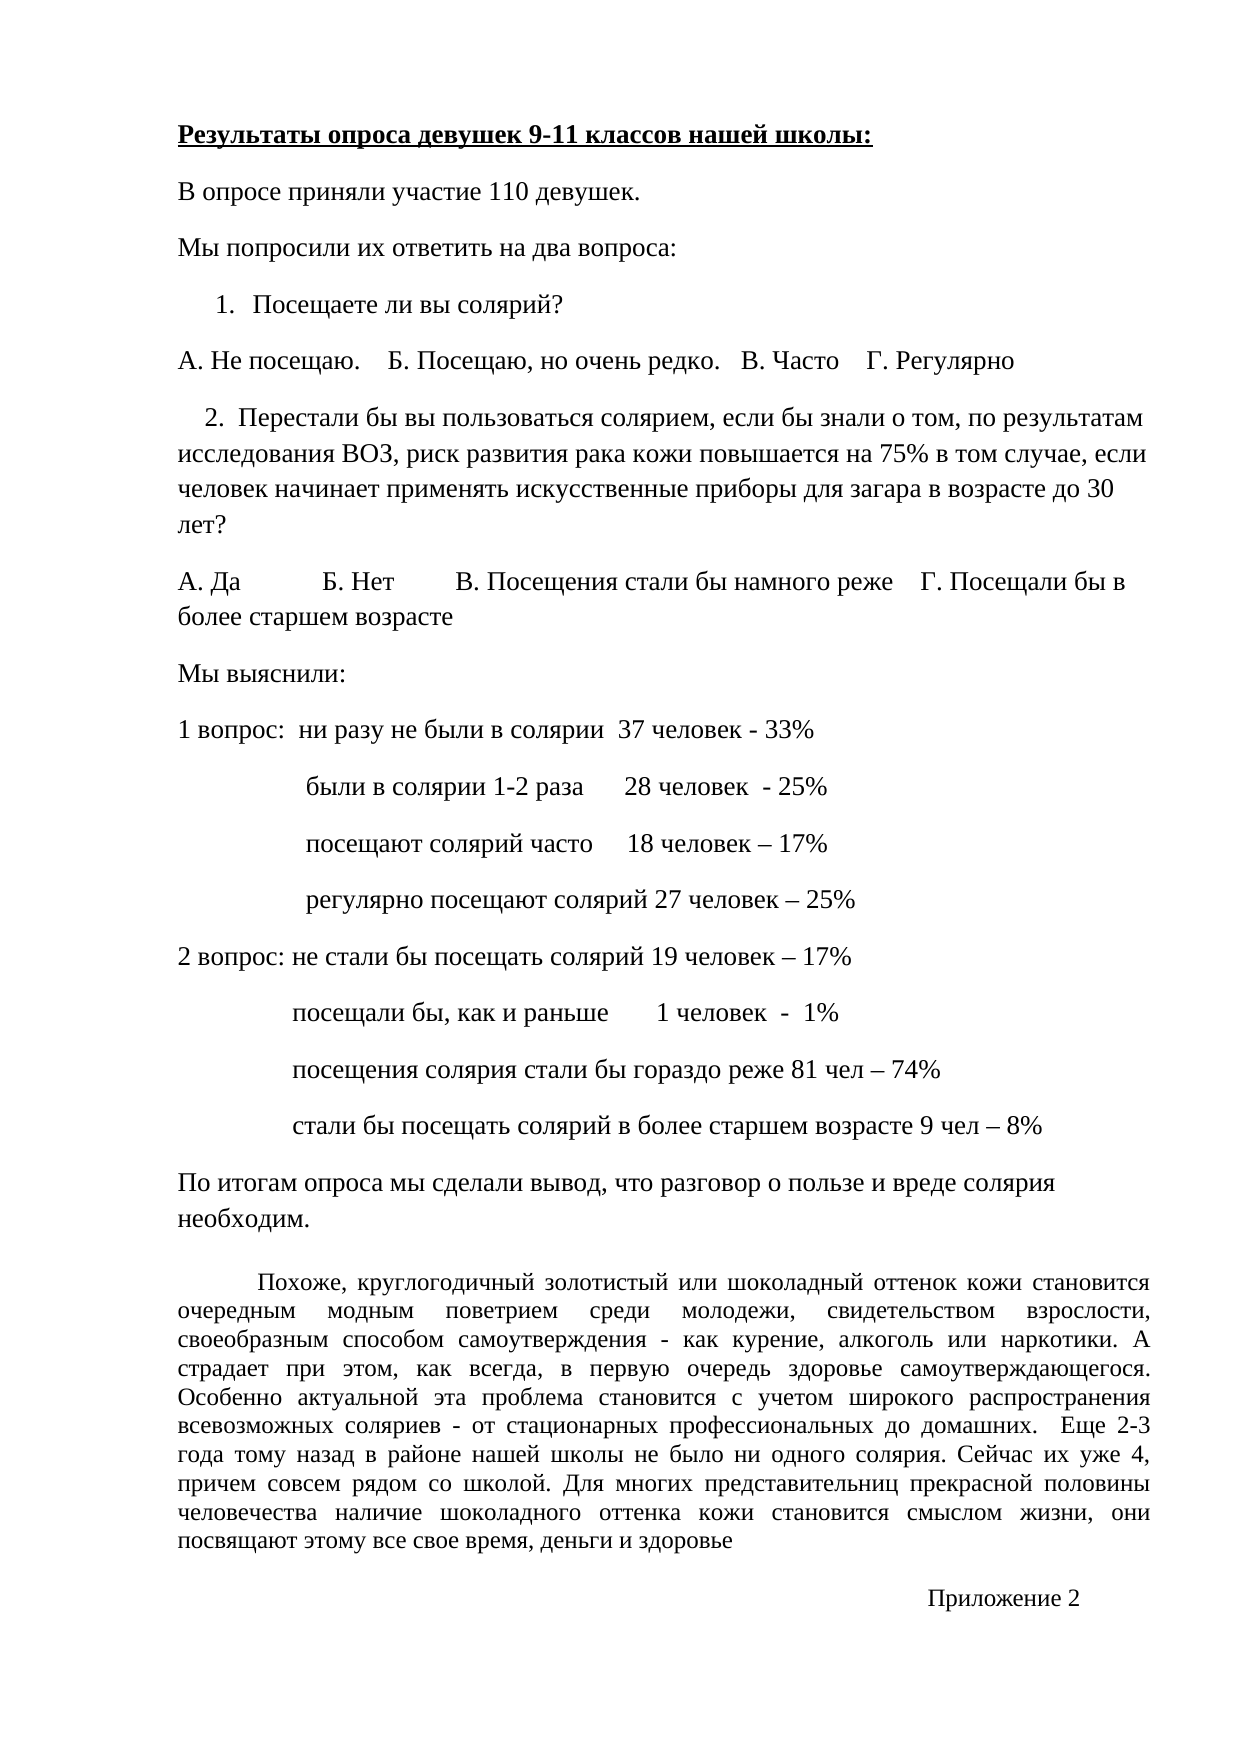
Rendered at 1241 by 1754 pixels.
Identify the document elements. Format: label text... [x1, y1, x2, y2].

text посещения солярия стали бы гораздо реже 81 чел – 74% [177, 1053, 1152, 1084]
text 1 вопрос: ни разу не были в солярии 37 человек - 33% [177, 713, 1152, 745]
text Мы выяснили: [177, 657, 1152, 688]
text 2 вопрос: не стали бы посещать солярий 19 человек – 17% [177, 940, 1152, 971]
text Мы попросили их ответить на два вопроса: [177, 231, 1152, 262]
text А. Не посещаю. Б. Посещаю, но очень редко. В. Часто Г. Регулярно [177, 344, 1152, 376]
text были в солярии 1-2 раза 28 человек - 25% [177, 770, 1152, 801]
text регулярно посещают солярий 27 человек – 25% [177, 883, 1152, 914]
text По итогам опроса мы сделали вывод, что разговор о пользе и вреде солярия необходим. [177, 1166, 1152, 1233]
text Похоже, круглогодичный золотистый или шоколадный оттенок кожи становится очередным модным поветрием среди молодежи, свидетельством взрослости, своеобразным способом самоутверждения - как курение, алкоголь или наркотики. А страдает при этом, как всегда, в первую очередь здоровье самоутверждающегося. Особенно актуальной эта проблема становится с учетом широкого распространения всевозможных соляриев - от стационарных профессиональных до домашних. Еще 2-3 года тому назад в районе нашей школы не было ни одного солярия. Сейчас их уже 4, причем совсем рядом со школой. Для многих представительниц прекрасной половины человечества наличие шоколадного оттенка кожи становится смыслом жизни, они посвящают этому все свое время, деньги и здоровье [177, 1267, 1152, 1554]
text Результаты опроса девушек 9-11 классов нашей школы: [177, 118, 1152, 149]
text А. Да Б. Нет В. Посещения стали бы намного реже Г. Посещали бы в более старшем возрасте [177, 565, 1152, 632]
list Посещаете ли вы солярий? [215, 288, 1152, 319]
text стали бы посещать солярий в более старшем возрасте 9 чел – 8% [177, 1109, 1152, 1141]
text посещали бы, как и раньше 1 человек - 1% [177, 996, 1152, 1027]
text 2. Перестали бы вы пользоваться солярием, если бы знали о том, по результатам исследования ВОЗ, риск развития рака кожи повышается на 75% в том случае, если человек начинает применять искусственные приборы для загара в возрасте до 30 лет? [177, 401, 1152, 539]
text посещают солярий часто 18 человек – 17% [177, 827, 1152, 858]
text В опросе приняли участие 110 девушек. [177, 175, 1152, 206]
text Приложение 2 [177, 1583, 1152, 1612]
